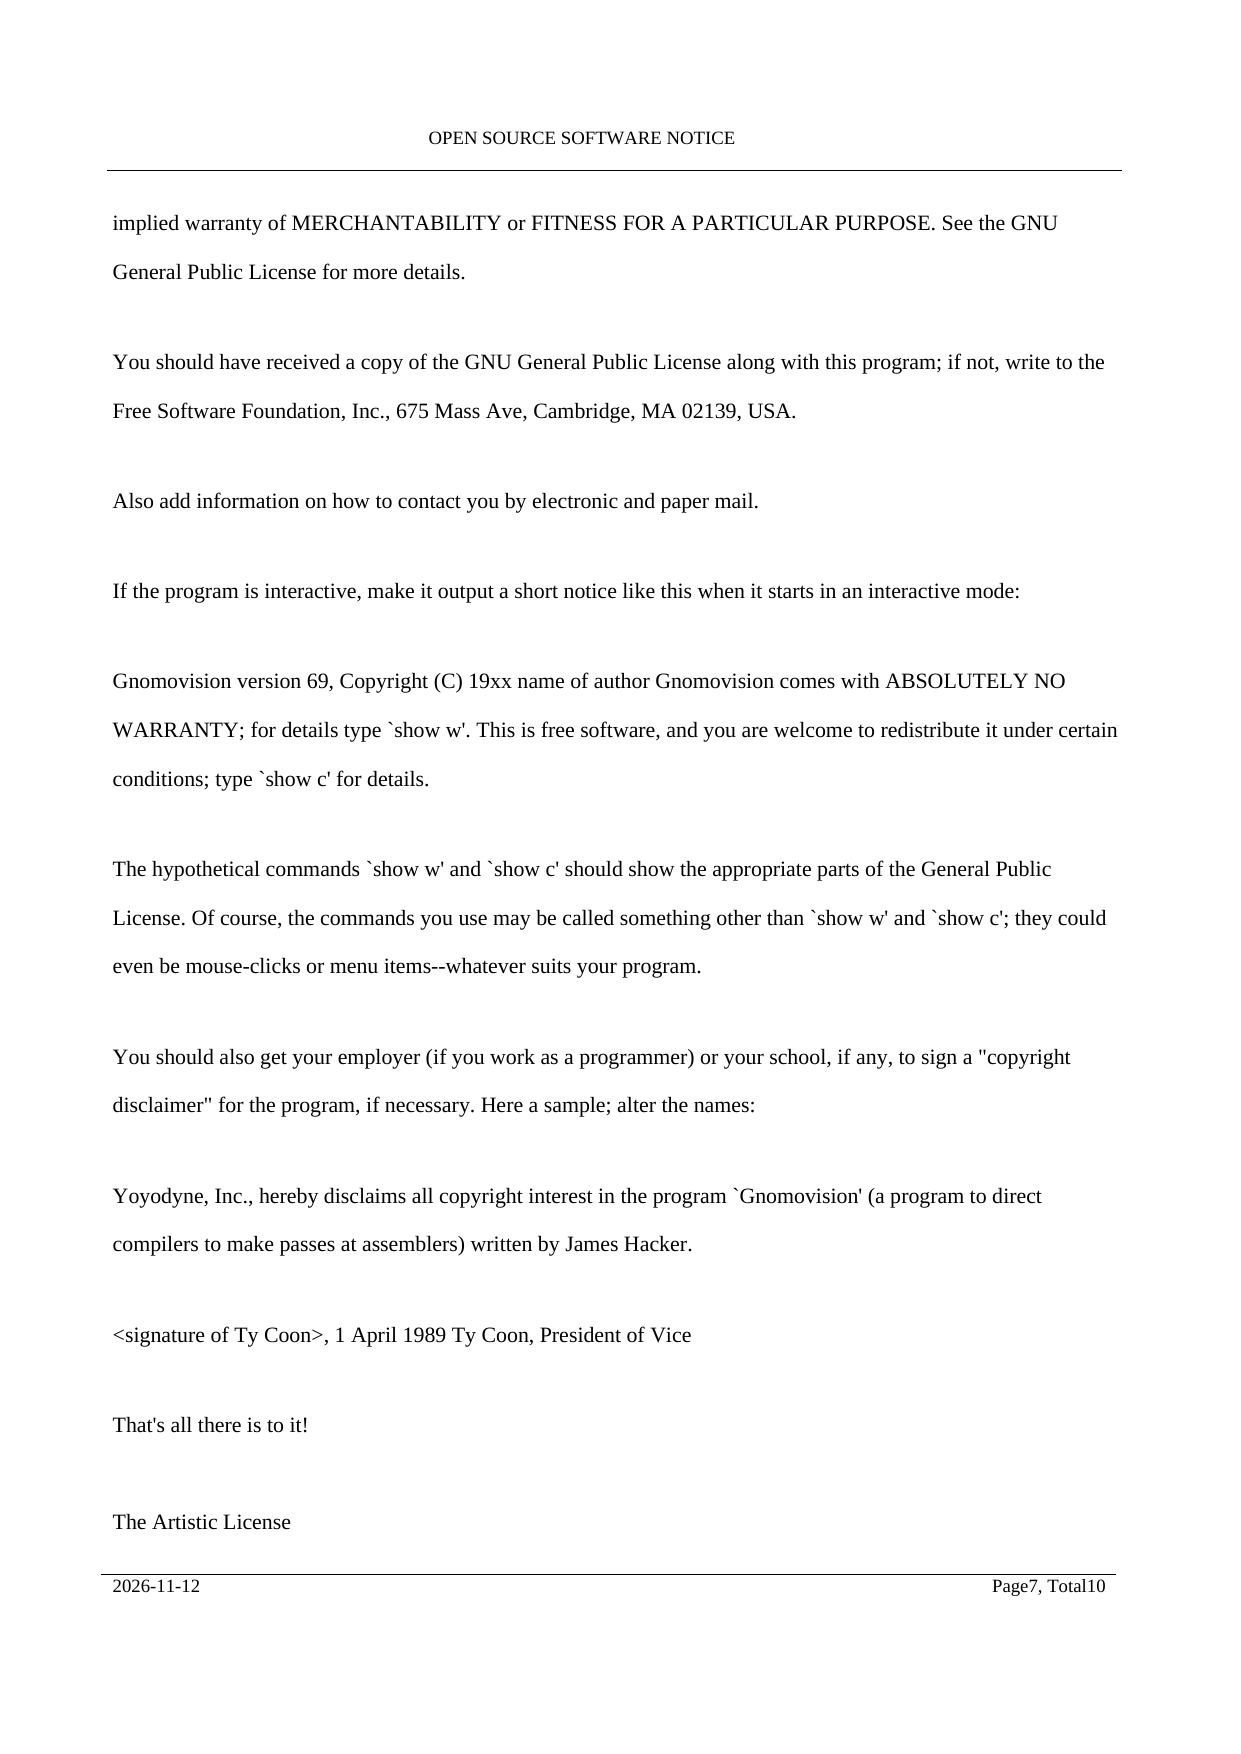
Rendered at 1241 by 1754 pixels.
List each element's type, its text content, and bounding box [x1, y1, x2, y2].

text That's all there is to it! [112, 1408, 1128, 1489]
text If the program is interactive, make it output a short notice like this when it starts in an interactive mode: [112, 574, 1128, 607]
text <signature of Ty Coon>, 1 April 1989 Ty Coon, President of Vice [112, 1318, 1128, 1351]
text Gnomovision version 69, Copyright (C) 19xx name of author Gnomovision comes with ABSOLUTELY NO WARRANTY; for details type `show w'. This is free software, and you are welcome to redistribute it under certain conditions; type `show c' for details. [112, 665, 1128, 795]
text The hypothetical commands `show w' and `show c' should show the appropriate parts of the General Public License. Of course, the commands you use may be called something other than `show w' and `show c'; they could even be mouse-clicks or menu items--whatever suits your program. [112, 852, 1128, 982]
text Yoyodyne, Inc., hereby disclaims all copyright interest in the program `Gnomovision' (a program to direct compilers to make passes at assemblers) written by James Hacker. [112, 1179, 1128, 1260]
text You should have received a copy of the GNU General Public License along with this program; if not, write to the Free Software Foundation, Inc., 675 Mass Ave, Cambridge, MA 02139, USA. [112, 345, 1128, 427]
text You should also get your employer (if you work as a programmer) or your school, if any, to sign a "copyright disclaimer" for the program, if necessary. Here a sample; alter the names: [112, 1040, 1128, 1121]
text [112, 206, 1128, 288]
text Also add information on how to contact you by electronic and paper mail. [112, 484, 1128, 517]
text The Artistic License [112, 1506, 1128, 1538]
